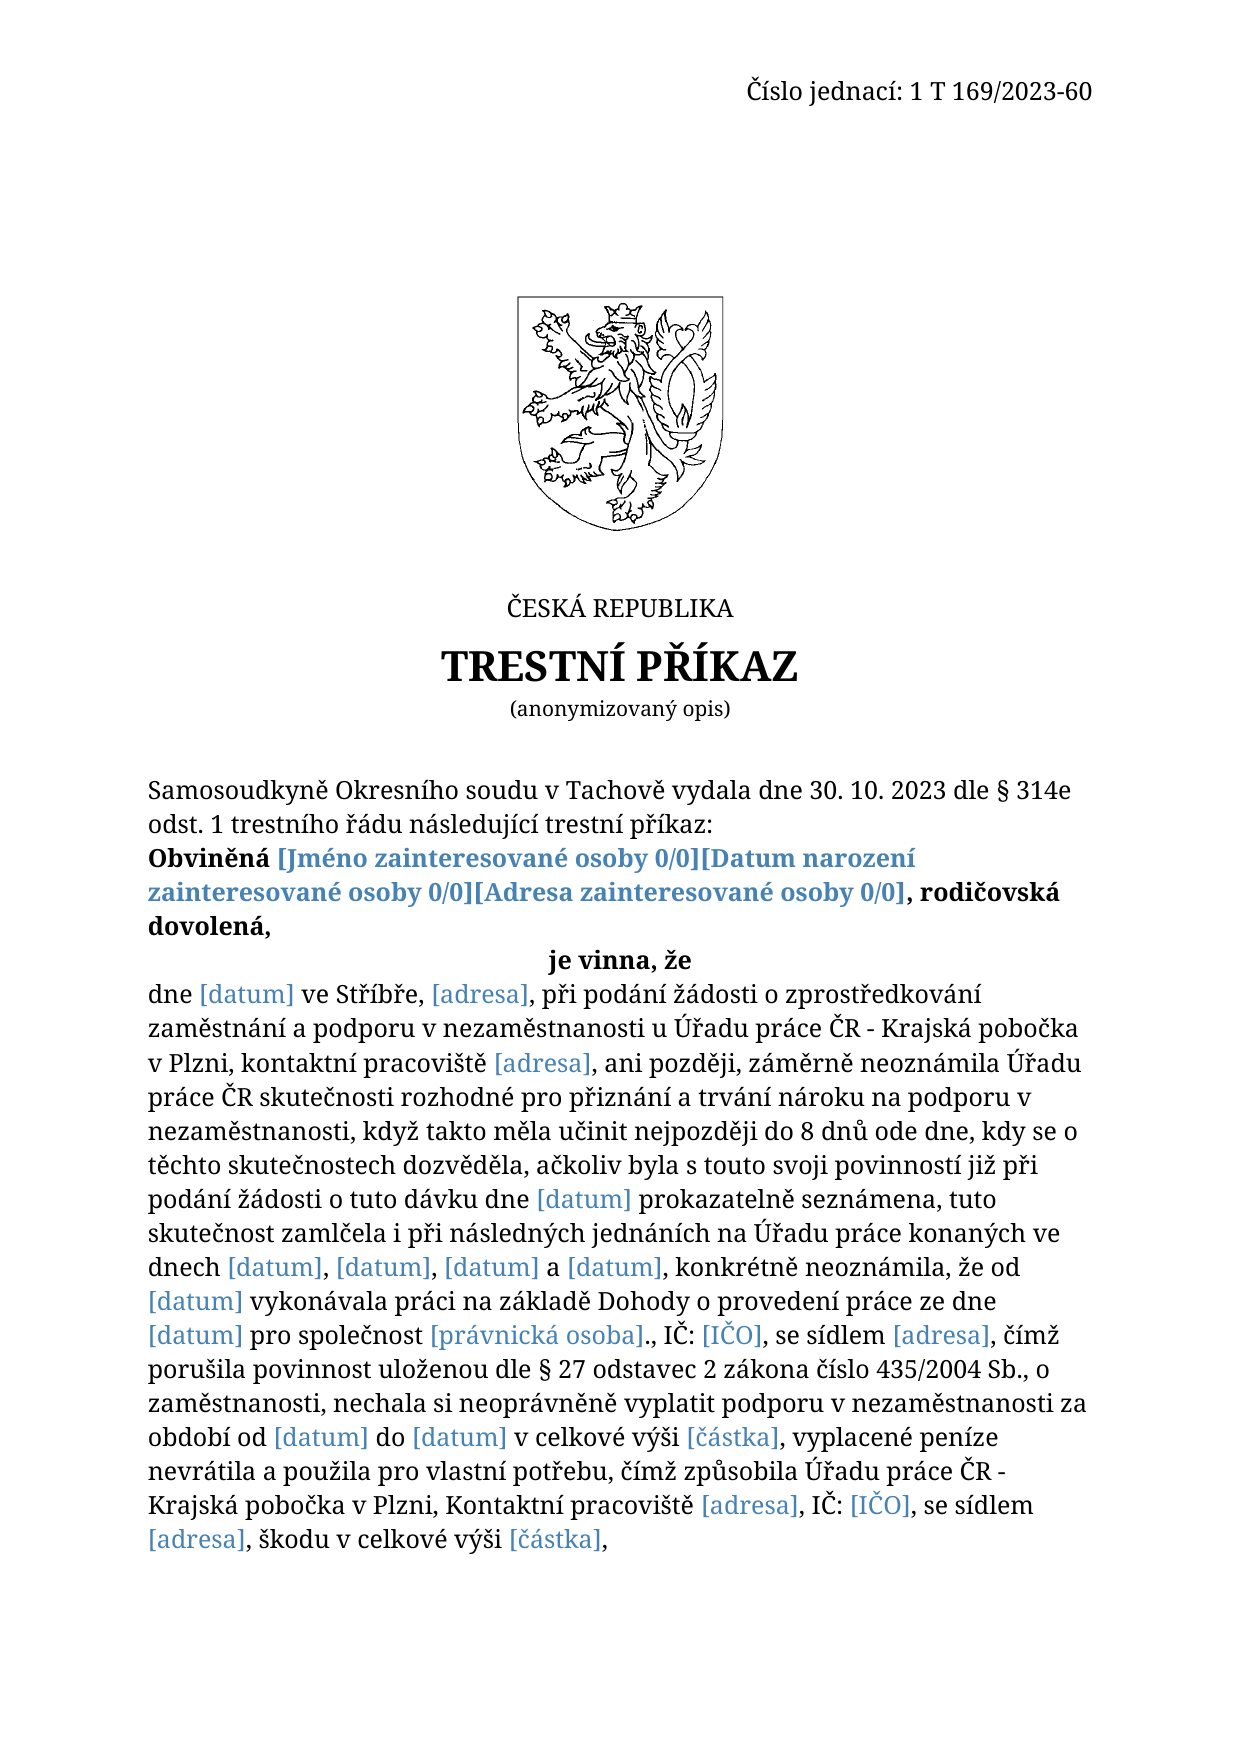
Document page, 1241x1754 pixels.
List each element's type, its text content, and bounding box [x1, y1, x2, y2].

text dne [datum] ve Stříbře, [adresa], při podání žádosti o zprostředkování zaměstnání a podporu v nezaměstnanosti u Úřadu práce ČR - Krajská pobočka v Plzni, kontaktní pracoviště [adresa], ani později, záměrně neoznámila Úřadu práce ČR skutečnosti rozhodné pro přiznání a trvání nároku na podporu v nezaměstnanosti, když takto měla učinit nejpozději do 8 dnů ode dne, kdy se o těchto skutečnostech dozvěděla, ačkoliv byla s touto svoji povinností již při podání žádosti o tuto dávku dne [datum] prokazatelně seznámena, tuto skutečnost zamlčela i při následných jednáních na Úřadu práce konaných ve dnech [datum], [datum], [datum] a [datum], konkrétně neoznámila, že od [datum] vykonávala práci na základě Dohody o provedení práce ze dne [datum] pro společnost [právnická osoba]., IČ: [IČO], se sídlem [adresa], čímž porušila povinnost uloženou dle § 27 odstavec 2 zákona číslo 435/2004 Sb., o zaměstnanosti, nechala si neoprávněně vyplatit podporu v nezaměstnanosti za období od [datum] do [datum] v celkové výši [částka], vyplacené peníze nevrátila a použila pro vlastní potřebu, čímž způsobila Úřadu práce ČR - Krajská pobočka v Plzni, Kontaktní pracoviště [adresa], IČ: [IČO], se sídlem [adresa], škodu v celkové výši [částka], [148, 977, 1093, 1556]
text Samosoudkyně Okresního soudu v Tachově vydala dne 30. 10. 2023 dle § 314e odst. 1 trestního řádu následující trestní příkaz: [148, 772, 1093, 841]
picture [516, 295, 724, 532]
text ČESKÁ REPUBLIKA [148, 148, 1093, 625]
text je vinna, že [148, 943, 1093, 977]
text TRESTNÍ PŘÍKAZ (anonymizovaný opis) [148, 637, 1093, 722]
text Obviněná [Jméno zainteresované osoby 0/0][Datum narození zainteresované osoby 0/0][Adresa zainteresované osoby 0/0], rodičovská dovolená, [148, 841, 1093, 943]
